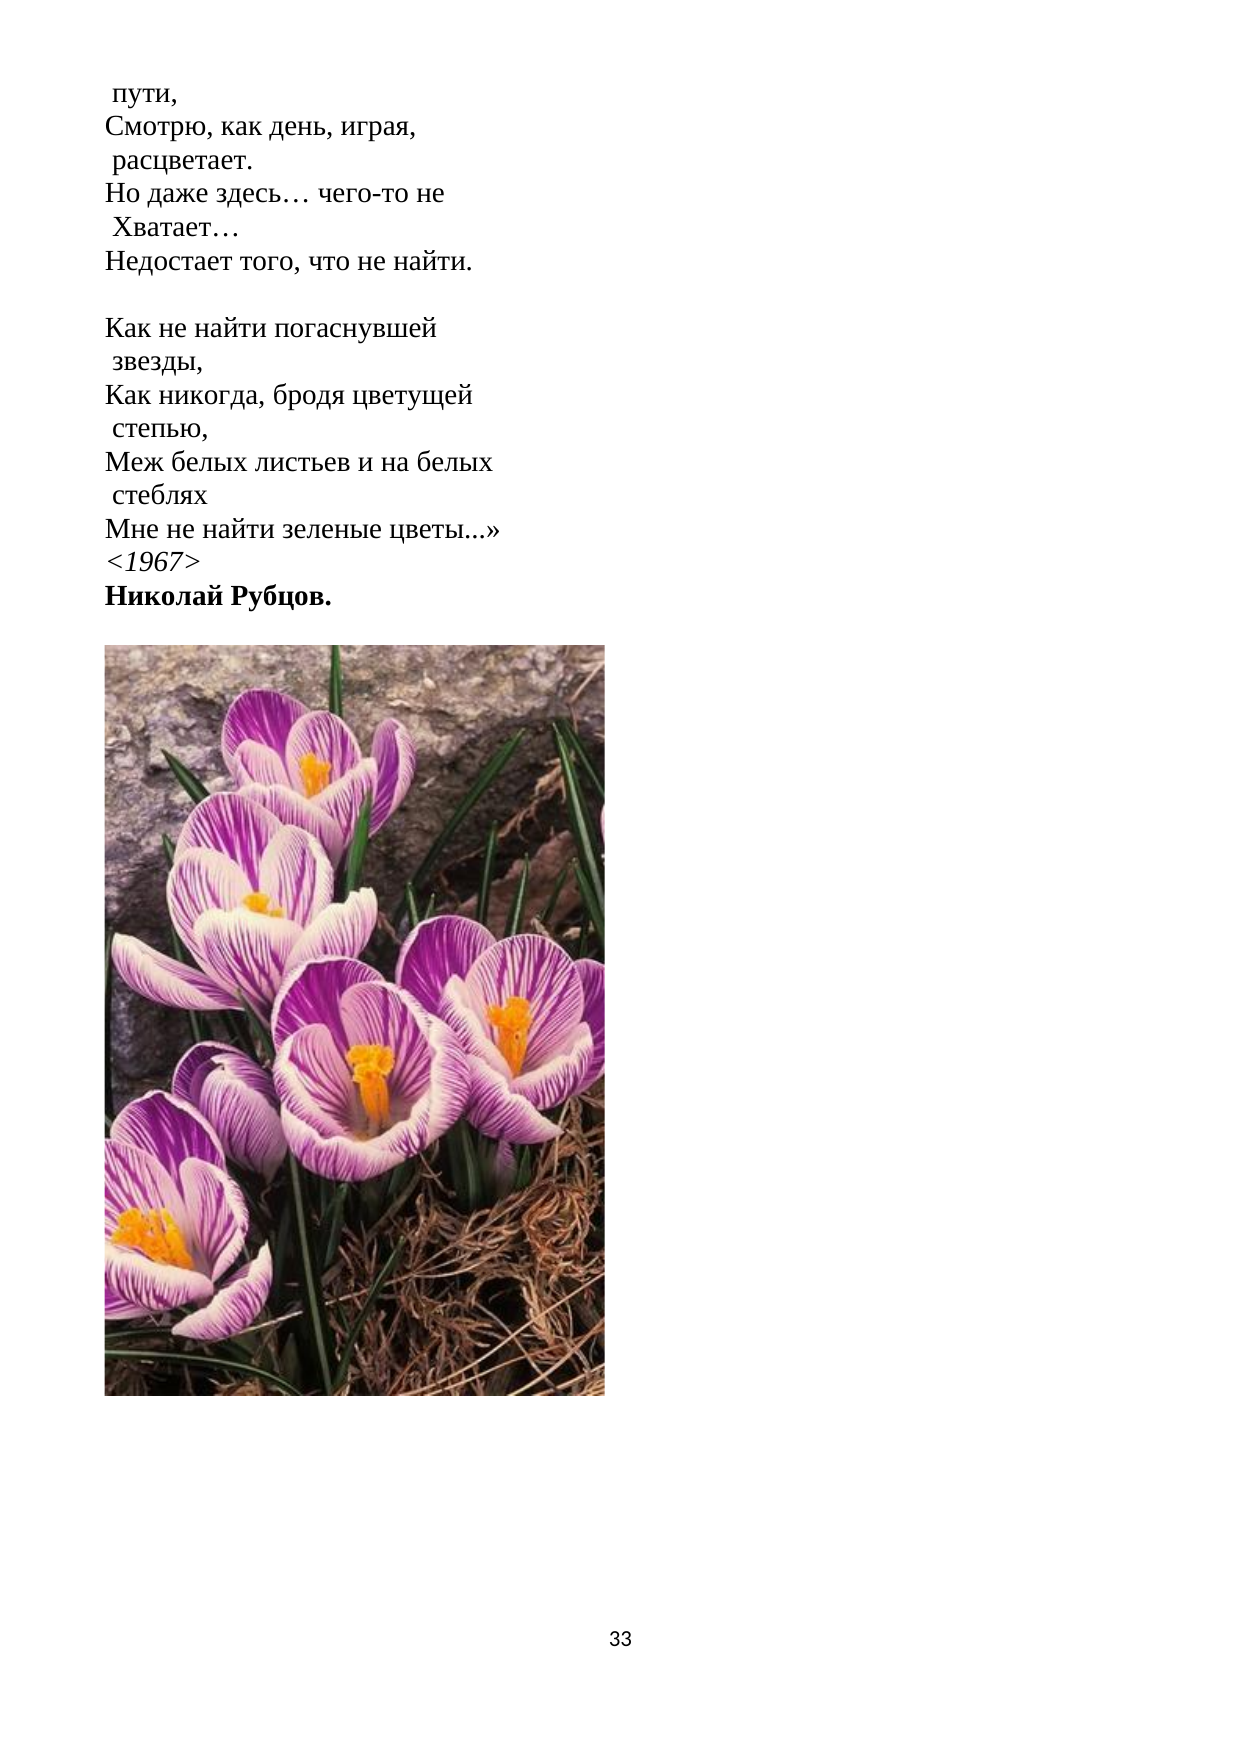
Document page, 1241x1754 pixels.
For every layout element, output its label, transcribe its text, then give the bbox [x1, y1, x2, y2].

text Смотрю, как день, играя, [75, 108, 1165, 142]
text Но даже здесь… чего-то не [75, 176, 1165, 209]
text Хватает… [75, 209, 1165, 243]
text степью, [75, 410, 1165, 444]
text Николай Рубцов. [75, 578, 1165, 612]
text пути, [75, 75, 1165, 108]
text стеблях [75, 477, 1165, 511]
text расцветает. [75, 142, 1165, 176]
picture [104, 645, 605, 1396]
text звезды, [75, 343, 1165, 377]
text Недостает того, что не найти. [75, 243, 1165, 276]
text Меж белых листьев и на белых [75, 444, 1165, 477]
text Как никогда, бродя цветущей [75, 377, 1165, 410]
text <1967> [75, 544, 1165, 578]
text Мне не найти зеленые цветы...» [75, 511, 1165, 544]
text Как не найти погаснувшей [75, 310, 1165, 343]
